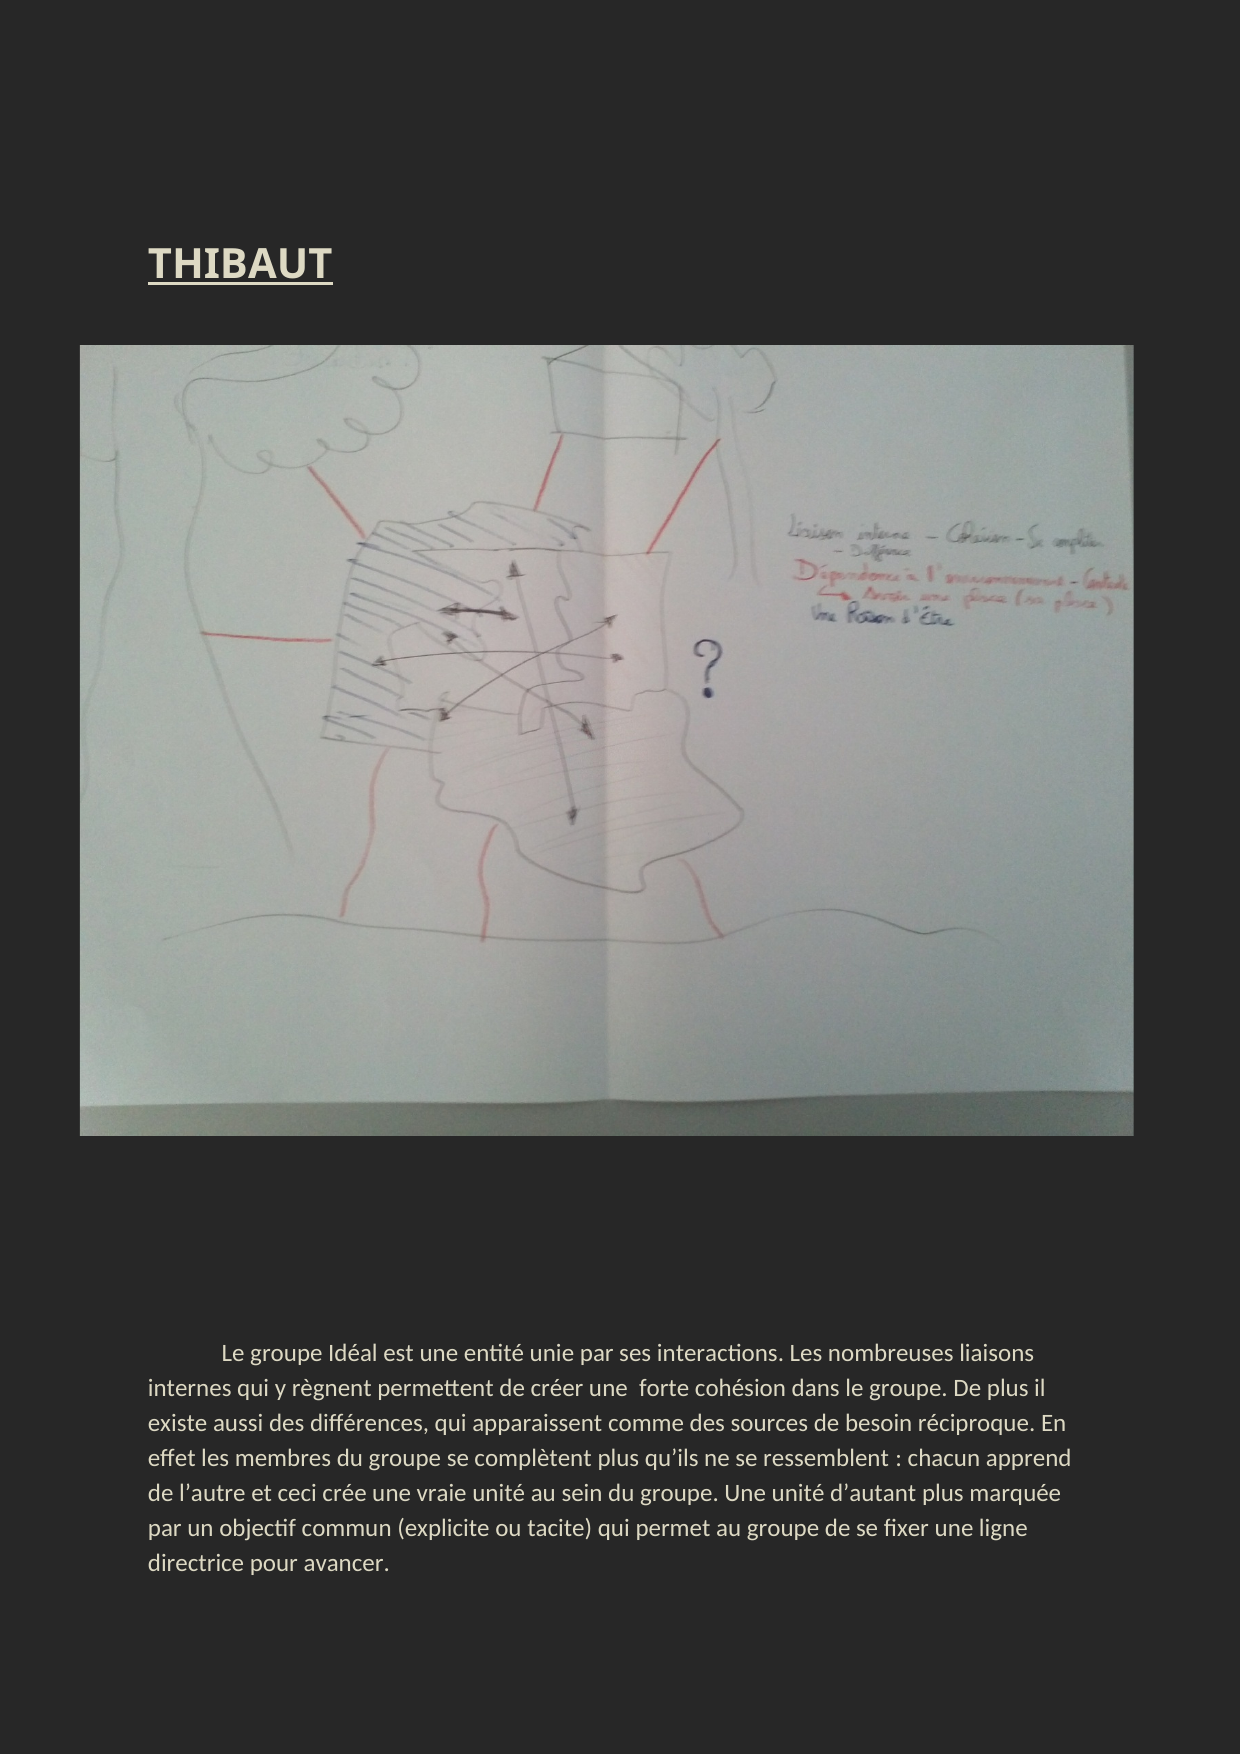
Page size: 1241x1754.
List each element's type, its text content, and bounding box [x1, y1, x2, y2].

text THIBAUT [148, 234, 1093, 290]
picture [79, 345, 1134, 1136]
text Le groupe Idéal est une entité unie par ses interactions. Les nombreuses liaisons internes qui y règnent permettent de créer une forte cohésion dans le groupe. De plus il existe aussi des différences, qui apparaissent comme des sources de besoin réciproque. En effet les membres du groupe se complètent plus qu’ils ne se ressemblent : chacun apprend de l’autre et ceci crée une vraie unité au sein du groupe. Une unité d’autant plus marquée par un objectif commun (explicite ou tacite) qui permet au groupe de se fixer une ligne directrice pour avancer. [148, 1337, 1093, 1577]
